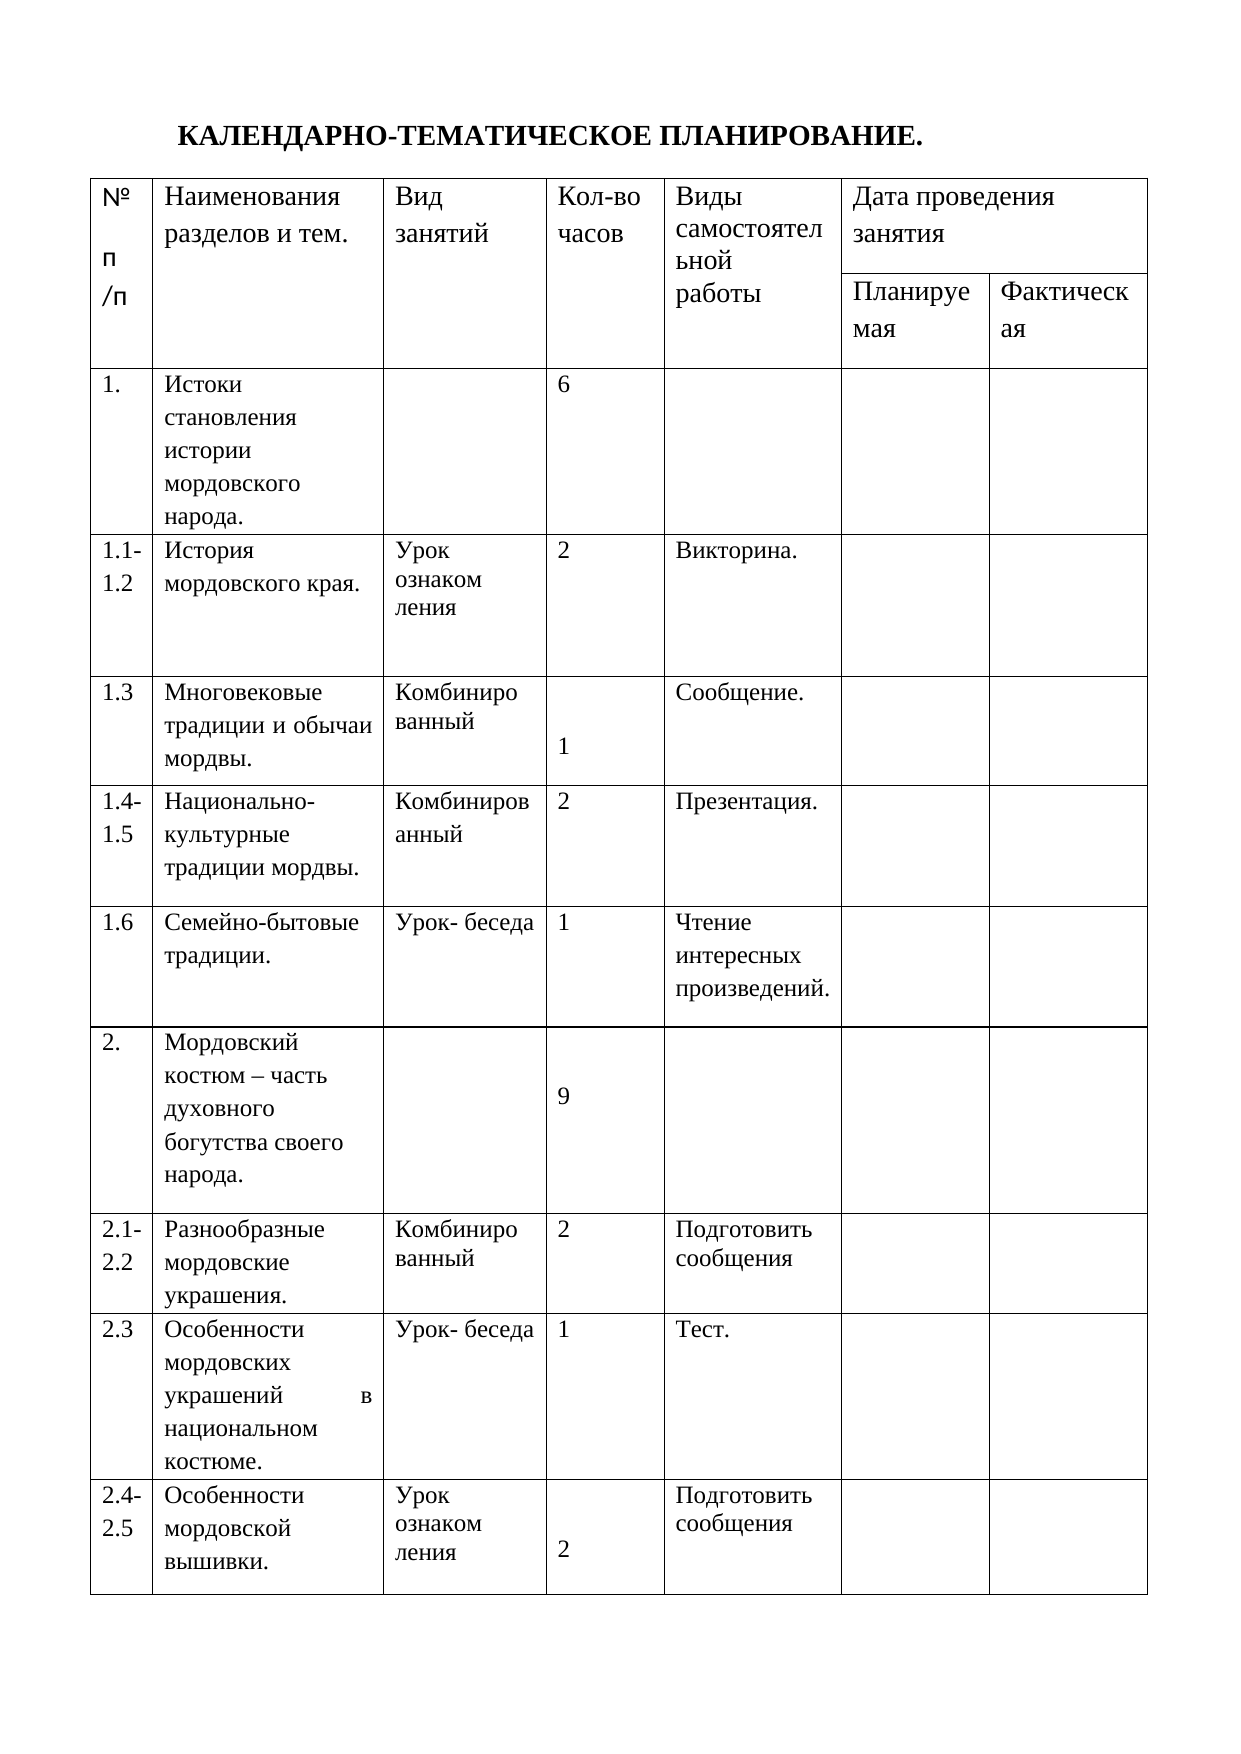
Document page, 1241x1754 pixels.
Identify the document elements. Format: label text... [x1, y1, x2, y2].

table_cell 1.3 [91, 677, 152, 785]
table_cell [665, 1028, 841, 1213]
table_cell [990, 1028, 1147, 1213]
table_cell Чтение интересных произведений. [665, 907, 841, 1026]
table_cell [665, 369, 841, 534]
table_cell 2 [547, 535, 664, 676]
table_cell [842, 1028, 989, 1213]
table_cell 2.1-2.2 [91, 1214, 152, 1313]
table_cell [990, 369, 1147, 534]
table_cell Многовековые традиции и обычаи мордвы. [153, 677, 383, 785]
table_cell [990, 786, 1147, 906]
table_header № п/п [91, 179, 152, 368]
table_header Вид занятий [384, 179, 546, 368]
table_header Кол-во часов [547, 179, 664, 368]
table_cell Планируемая [842, 274, 989, 368]
table_cell [384, 369, 546, 534]
table_cell Сообщение. [665, 677, 841, 785]
table_cell Мордовский костюм – часть духовного богутства своего народа. [153, 1028, 383, 1213]
table_cell 6 [547, 369, 664, 534]
table_cell [384, 1028, 546, 1213]
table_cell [153, 1480, 383, 1594]
table_cell [842, 677, 989, 785]
table_cell Особенности мордовских украшений в национальном костюме. [153, 1314, 383, 1479]
table_header Виды самостоятельной работы [665, 179, 841, 368]
table_cell [990, 1480, 1147, 1594]
table_cell Семейно-бытовые традиции. [153, 907, 383, 1026]
table_header Наименования разделов и тем. [153, 179, 383, 368]
table_cell Комбиниро ванный [384, 677, 546, 785]
table_cell 2 [547, 1214, 664, 1313]
table_cell Разнообразные мордовские украшения. [153, 1214, 383, 1313]
table_cell [842, 907, 989, 1026]
table_cell 1.4-1.5 [91, 786, 152, 906]
table_cell 2.4-2.5 [91, 1480, 152, 1594]
table_cell [842, 369, 989, 534]
table_cell Урок- беседа [384, 1314, 546, 1479]
table_cell Тест. [665, 1314, 841, 1479]
table_cell 1 [547, 907, 664, 1026]
table_cell [842, 535, 989, 676]
table_cell Презентация. [665, 786, 841, 906]
table_cell [990, 1214, 1147, 1313]
table_header Дата проведения занятия [842, 179, 1147, 273]
table_cell Комбинированный [384, 786, 546, 906]
table_cell 1.1-1.2 [91, 535, 152, 676]
table_cell [842, 1480, 989, 1594]
table_cell 1. [91, 369, 152, 534]
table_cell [665, 1480, 841, 1594]
table_cell Урок ознаком ления [384, 535, 546, 676]
table_cell [842, 1314, 989, 1479]
table_cell [990, 907, 1147, 1026]
table_cell [990, 677, 1147, 785]
table_cell [842, 786, 989, 906]
table_cell Урок ознаком ления [384, 1480, 546, 1594]
table_cell 1 [547, 677, 664, 785]
table_cell 1.6 [91, 907, 152, 1026]
table_cell Комбиниро ванный [384, 1214, 546, 1313]
table_cell История мордовского края. [153, 535, 383, 676]
table_cell Подготовить сообщения [665, 1214, 841, 1313]
table_cell [842, 1214, 989, 1313]
table_cell 2.3 [91, 1314, 152, 1479]
table_cell Истоки становления истории мордовского народа. [153, 369, 383, 534]
table_cell Фактическая [990, 274, 1147, 368]
table_cell 2 [547, 786, 664, 906]
table_cell [990, 535, 1147, 676]
table_cell 2. [91, 1028, 152, 1213]
table_cell Национально-культурные традиции мордвы. [153, 786, 383, 906]
table_cell 2 [547, 1480, 664, 1594]
table_cell [990, 1314, 1147, 1479]
table_cell 9 [547, 1028, 664, 1213]
text КАЛЕНДАРНО-ТЕМАТИЧЕСКОЕ ПЛАНИРОВАНИЕ. [177, 118, 1167, 152]
table_cell Урок- беседа [384, 907, 546, 1026]
table_cell 1 [547, 1314, 664, 1479]
table_cell Викторина. [665, 535, 841, 676]
